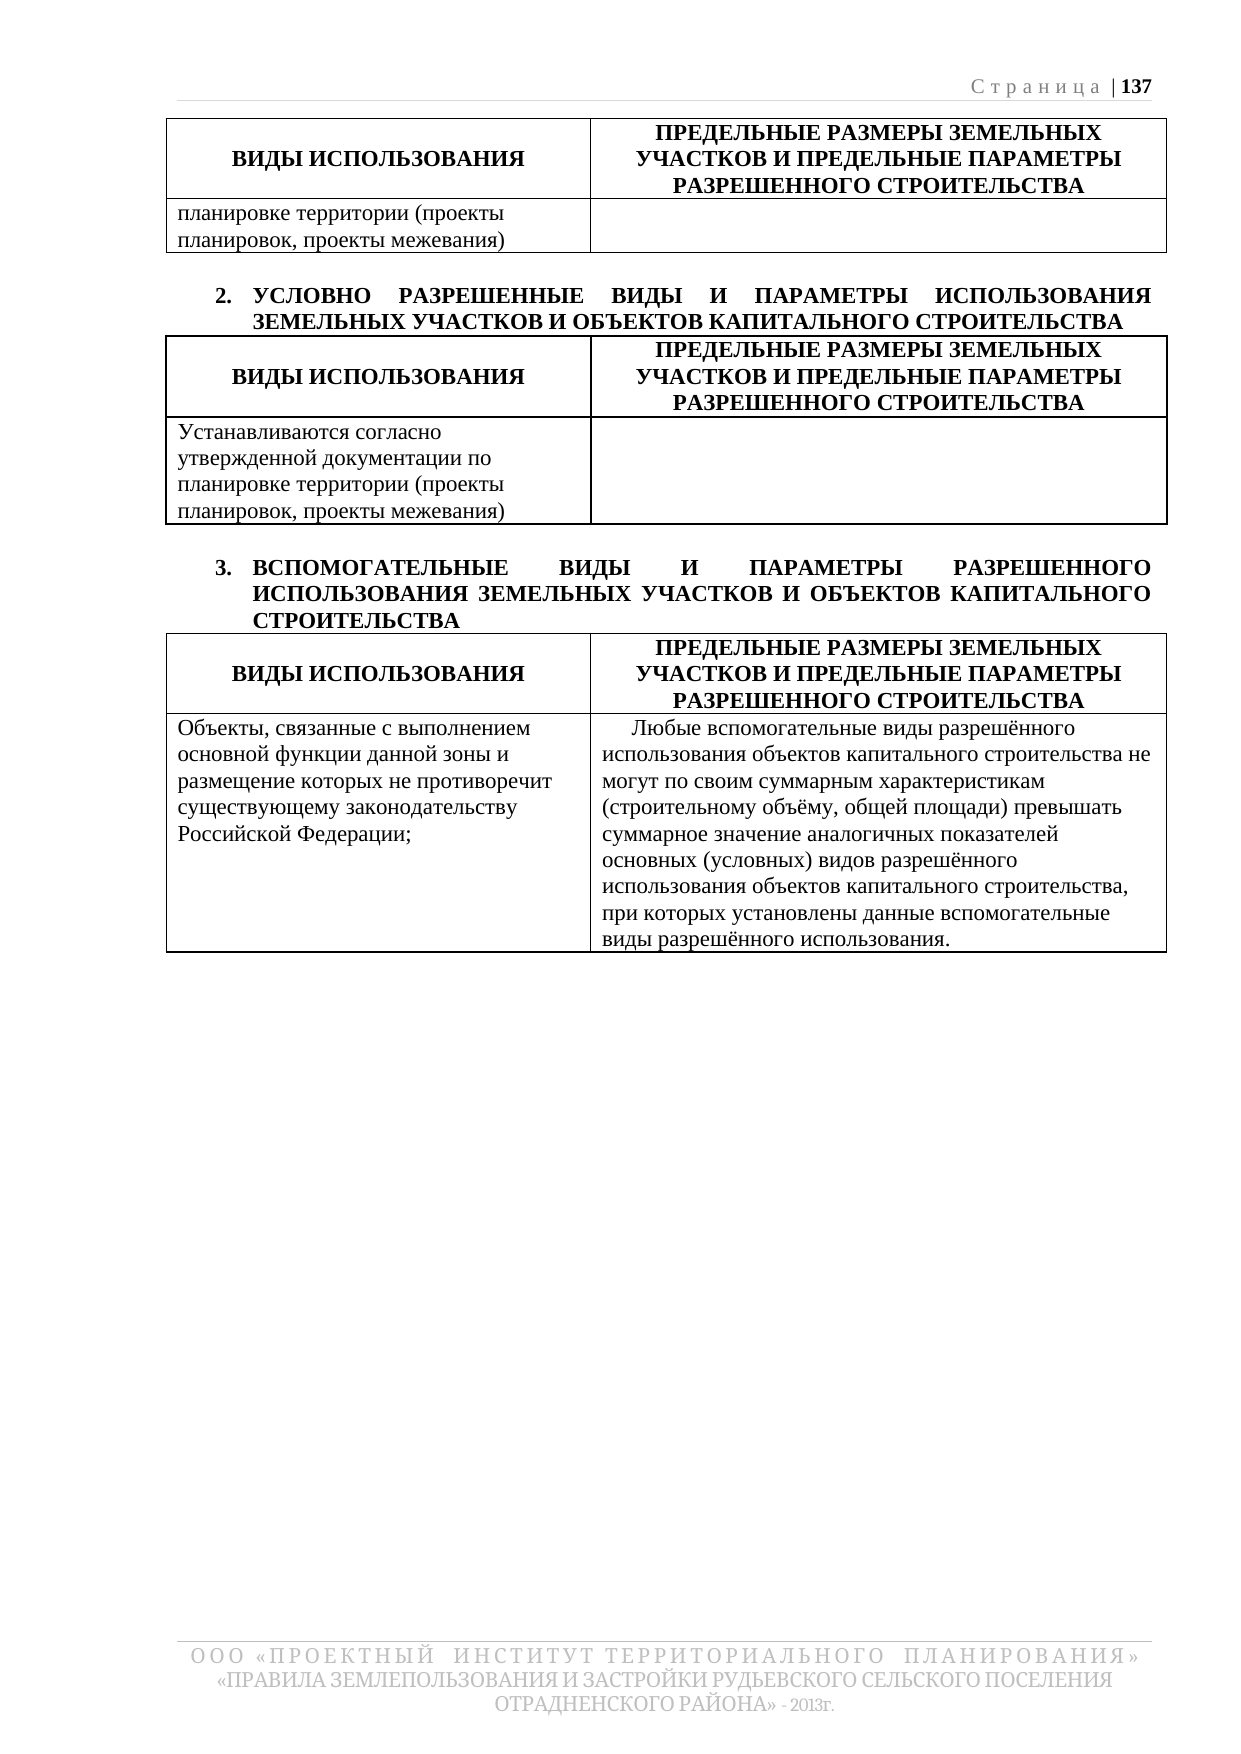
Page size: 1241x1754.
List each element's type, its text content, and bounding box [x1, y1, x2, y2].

table_header ПРЕДЕЛЬНЫЕ РАЗМЕРЫ ЗЕМЕЛЬНЫХ УЧАСТКОВ И ПРЕДЕЛЬНЫЕ ПАРАМЕТРЫ РАЗРЕШЕННОГО СТРОИТЕЛЬСТВА [592, 337, 1166, 416]
table_cell [592, 418, 1166, 523]
list УСЛОВНО РАЗРЕШЕННЫЕ ВИДЫ И ПАРАМЕТРЫ ИСПОЛЬЗОВАНИЯ ЗЕМЕЛЬНЫХ УЧАСТКОВ И ОБЪЕКТОВ КАПИТАЛЬНОГО СТРОИТЕЛЬСТВА [215, 282, 1152, 334]
table_header ВИДЫ ИСПОЛЬЗОВАНИЯ [167, 634, 590, 713]
table_cell Объекты, связанные с выполнением основной функции данной зоны и размещение которых не противоречит существующему законодательству Российской Федерации; [167, 714, 590, 951]
list ВСПОМОГАТЕЛЬНЫЕ ВИДЫ И ПАРАМЕТРЫ РАЗРЕШЕННОГО ИСПОЛЬЗОВАНИЯ ЗЕМЕЛЬНЫХ УЧАСТКОВ И ОБЪЕКТОВ КАПИТАЛЬНОГО СТРОИТЕЛЬСТВА [215, 554, 1152, 633]
table_cell Устанавливаются согласно утвержденной документации по планировке территории (проекты планировок, проекты межевания) [167, 418, 590, 523]
table_header ВИДЫ ИСПОЛЬЗОВАНИЯ [167, 337, 590, 416]
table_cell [167, 199, 590, 252]
table_cell [591, 199, 1166, 252]
table_header ПРЕДЕЛЬНЫЕ РАЗМЕРЫ ЗЕМЕЛЬНЫХ УЧАСТКОВ И ПРЕДЕЛЬНЫЕ ПАРАМЕТРЫ РАЗРЕШЕННОГО СТРОИТЕЛЬСТВА [591, 634, 1166, 713]
table_header ВИДЫ ИСПОЛЬЗОВАНИЯ [167, 119, 590, 198]
table_cell Любые вспомогательные виды разрешённого использования объектов капитального строительства не могут по своим суммарным характеристикам (строительному объёму, общей площади) превышать суммарное значение аналогичных показателей основных (условных) видов разрешённого использования объектов капитального строительства, при которых установлены данные вспомогательные виды разрешённого использования. [591, 714, 1166, 951]
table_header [591, 119, 1166, 198]
